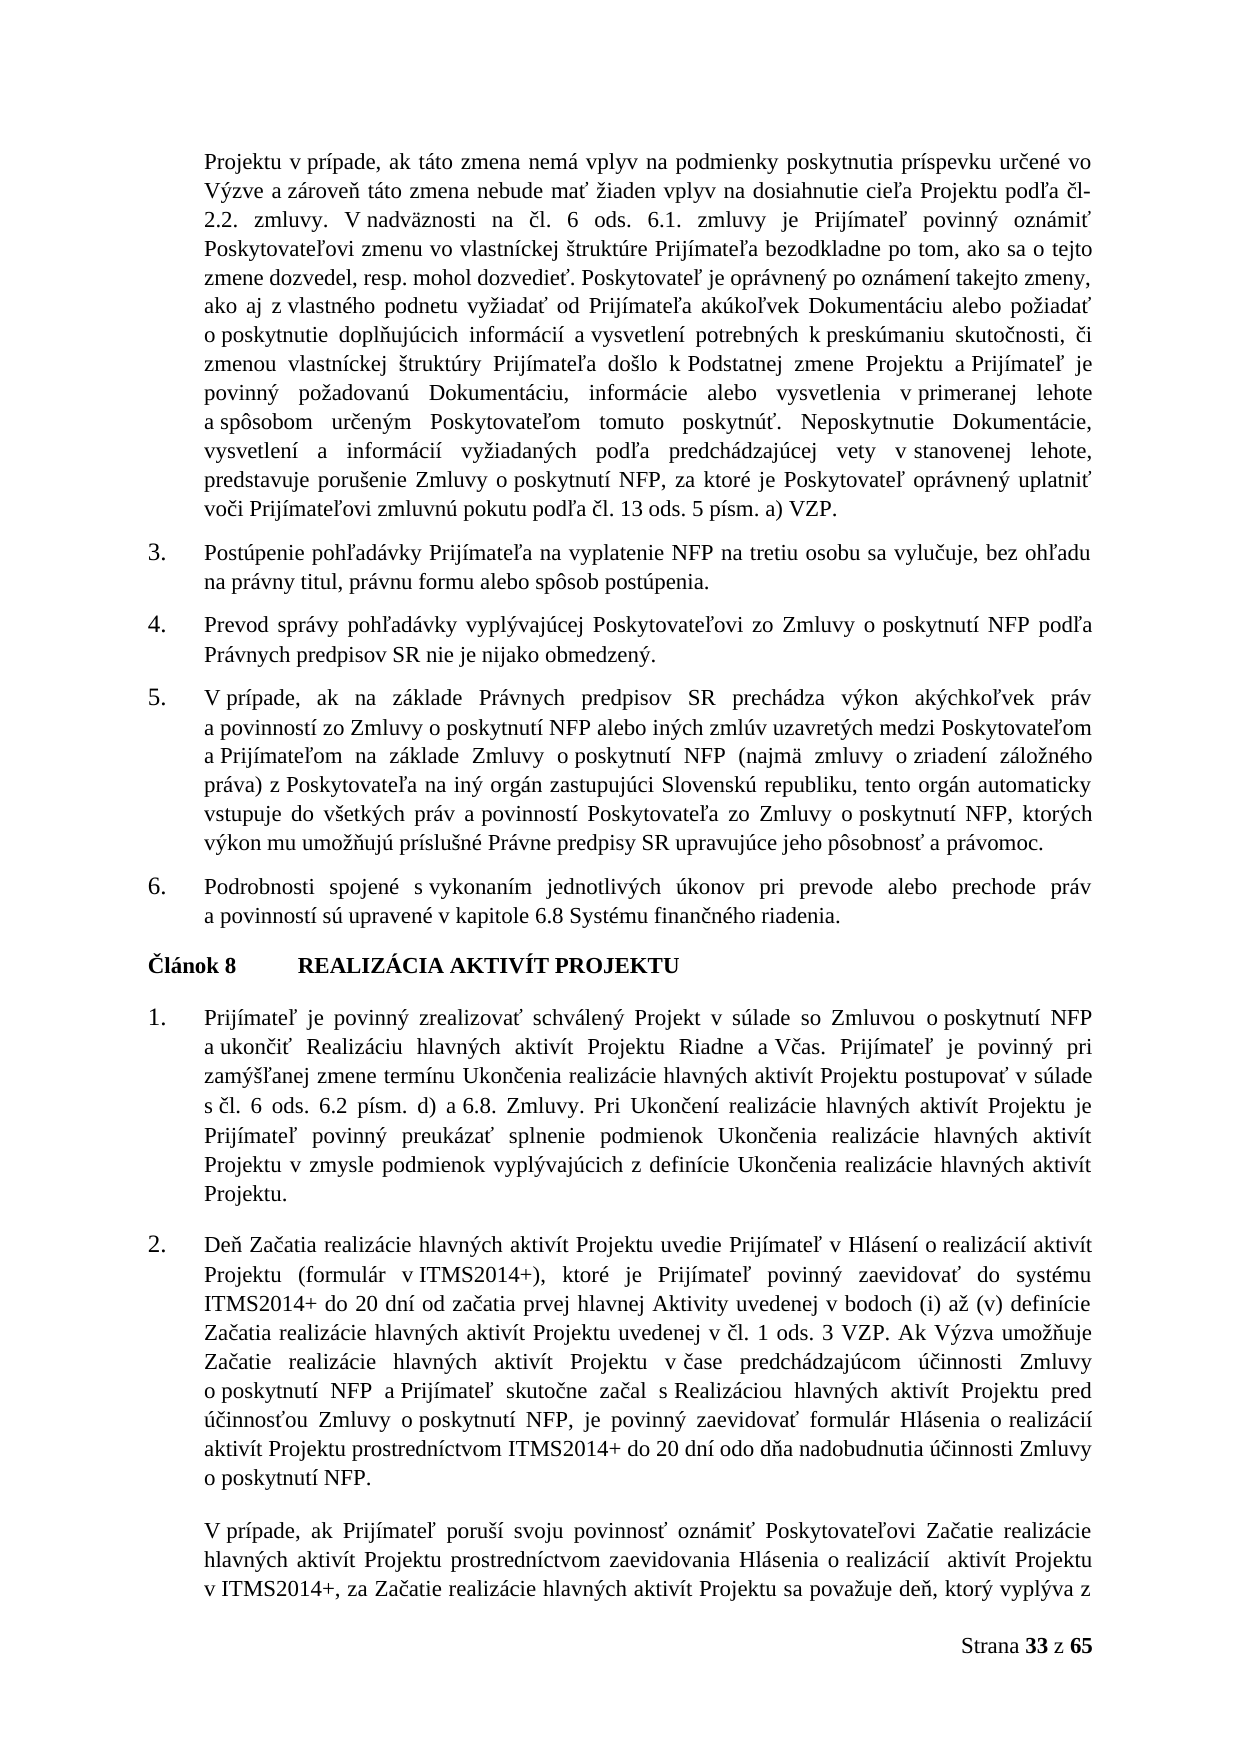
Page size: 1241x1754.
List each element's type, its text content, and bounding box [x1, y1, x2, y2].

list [204, 1518, 1092, 1602]
list Postúpenie pohľadávky Prijímateľa na vyplatenie NFP na tretiu osobu sa vylučuje, bez ohľadu na právny titul, právnu formu alebo spôsob postúpenia. [148, 537, 1092, 594]
list Podrobnosti spojené s vykonaním jednotlivých úkonov pri prevode alebo prechode práv a povinností sú upravené v kapitole 6.8 Systému finančného riadenia. [148, 871, 1092, 929]
list Deň Začatia realizácie hlavných aktivít Projektu uvedie Prijímateľ v Hlásení o realizácií aktivít Projektu (formulár v ITMS2014+), ktoré je Prijímateľ povinný zaevidovať do systému ITMS2014+ do 20 dní od začatia prvej hlavnej Aktivity uvedenej v bodoch (i) až (v) definície Začatia realizácie hlavných aktivít Projektu uvedenej v čl. 1 ods. 3 VZP. Ak Výzva umožňuje Začatie realizácie hlavných aktivít Projektu v čase predchádzajúcom účinnosti Zmluvy o poskytnutí NFP a Prijímateľ skutočne začal s Realizáciou hlavných aktivít Projektu pred účinnosťou Zmluvy o poskytnutí NFP, je povinný zaevidovať formulár Hlásenia o realizácií aktivít Projektu prostredníctvom ITMS2014+ do 20 dní odo dňa nadobudnutia účinnosti Zmluvy o poskytnutí NFP. [148, 1229, 1092, 1490]
list Prevod správy pohľadávky vyplývajúcej Poskytovateľovi zo Zmluvy o poskytnutí NFP podľa Právnych predpisov SR nie je nijako obmedzený. [148, 609, 1092, 667]
list V prípade, ak na základe Právnych predpisov SR prechádza výkon akýchkoľvek práv a povinností zo Zmluvy o poskytnutí NFP alebo iných zmlúv uzavretých medzi Poskytovateľom a Prijímateľom na základe Zmluvy o poskytnutí NFP (najmä zmluvy o zriadení záložného práva) z Poskytovateľa na iný orgán zastupujúci Slovenskú republiku, tento orgán automaticky vstupuje do všetkých práv a povinností Poskytovateľa zo Zmluvy o poskytnutí NFP, ktorých výkon mu umožňujú príslušné Právne predpisy SR upravujúce jeho pôsobnosť a právomoc. [148, 682, 1092, 856]
list Prijímateľ je povinný zrealizovať schválený Projekt v súlade so Zmluvou o poskytnutí NFP a ukončiť Realizáciu hlavných aktivít Projektu Riadne a Včas. Prijímateľ je povinný pri zamýšľanej zmene termínu Ukončenia realizácie hlavných aktivít Projektu postupovať v súlade s čl. 6 ods. 6.2 písm. d) a 6.8. Zmluvy. Pri Ukončení realizácie hlavných aktivít Projektu je Prijímateľ povinný preukázať splnenie podmienok Ukončenia realizácie hlavných aktivít Projektu v zmysle podmienok vyplývajúcich z definície Ukončenia realizácie hlavných aktivít Projektu. [148, 1002, 1092, 1206]
subtitle Článok 8 REALIZÁCIA AKTIVÍT PROJEKTU [148, 952, 1092, 978]
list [148, 148, 1092, 522]
